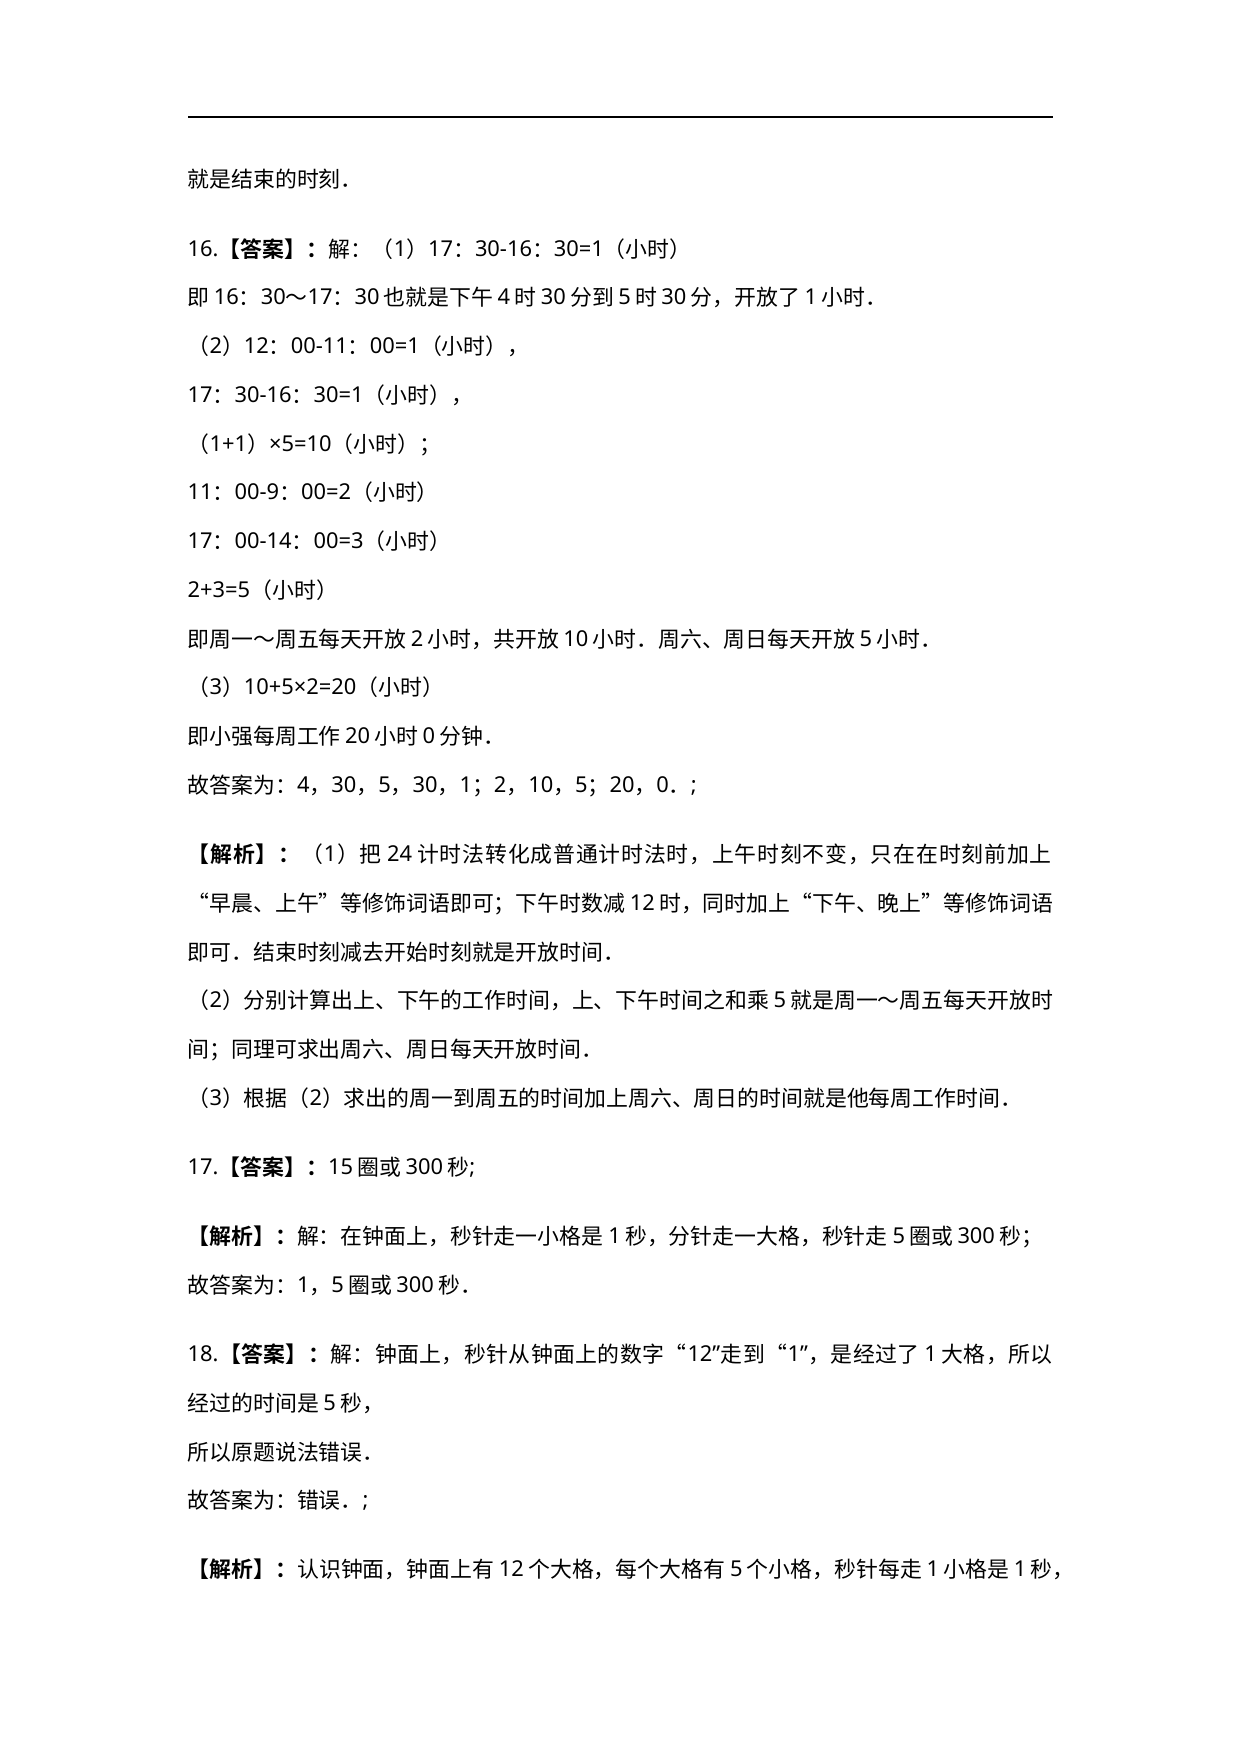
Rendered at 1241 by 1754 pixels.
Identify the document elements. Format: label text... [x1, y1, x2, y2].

text 【解析】：解：在钟面上，秒针走一小格是 1秒，分针走一大格，秒针走 5圈或300秒； 故答案为：1，5圈或300秒． [187, 1219, 1053, 1300]
text 17.【答案】：15圈或300秒; [187, 1149, 1053, 1182]
text 18.【答案】：解：钟面上，秒针从钟面上的数字“12”走到“1”，是经过了1大格，所以经过的时间是5秒， 所以原题说法错误． 故答案为：错误．; [187, 1337, 1053, 1515]
text 【解析】：（1）把24计时法转化成普通计时法时，上午时刻不变，只在在时刻前加上“早晨、上午”等修饰词语即可；下午时数减12时，同时加上“下午、晚上”等修饰词语即可．结束时刻减去开始时刻就是开放时间． （2）分别计算出上、下午的工作时间，上、下午时间之和乘5就是周一～周五每天开放时间；同理可求出周六、周日每天开放时间． （3）根据（2）求出的周一到周五的时间加上周六、周日的时间就是他每周工作时间． [187, 837, 1053, 1113]
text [187, 1552, 1053, 1584]
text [187, 162, 1053, 194]
text 16.【答案】：解：（1）17：30-16：30=1（小时） 即16：30～17：30也就是下午4时30分到5时30分，开放了1小时． （2）12：00-11：00=1（小时）， 17：30-16：30=1（小时）， （1+1）×5=10（小时）； 11：00-9：00=2（小时） 17：00-14：00=3（小时） 2+3=5（小时） 即周一～周五每天开放2小时，共开放10小时．周六、周日每天开放5小时． （3）10+5×2=20（小时） 即小强每周工作20小时0分钟． 故答案为：4，30，5，30，1；2，10，5；20，0．; [187, 231, 1053, 800]
